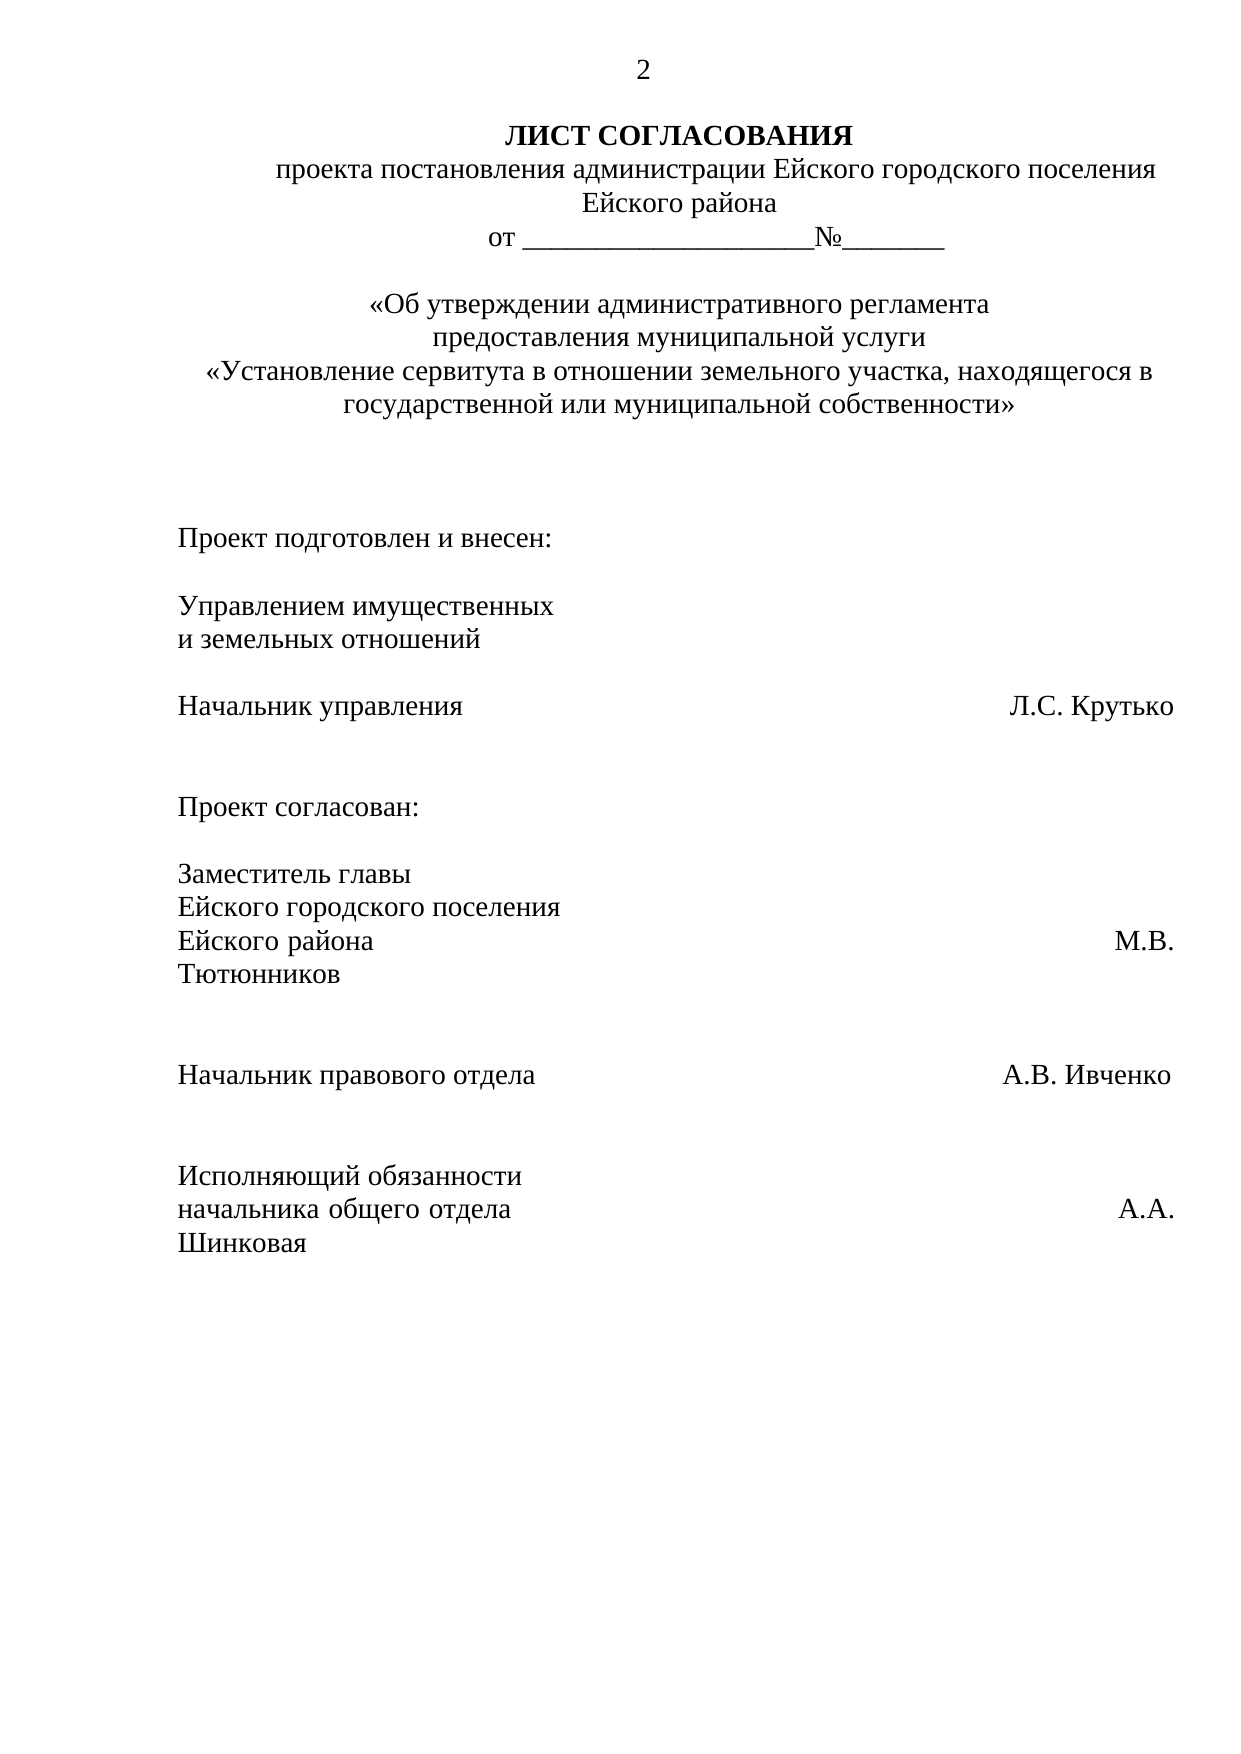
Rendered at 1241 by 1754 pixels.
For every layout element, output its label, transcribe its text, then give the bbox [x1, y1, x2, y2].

text Начальник правового отдела А.В. Ивченко [177, 1057, 1181, 1091]
text Управлением имущественных [177, 588, 1181, 621]
text проекта постановления администрации Ейского городского поселения Ейского района [177, 152, 1181, 219]
text Ейского района М.В. Тютюнников [177, 923, 1181, 990]
text «Об утверждении административного регламента [177, 286, 1181, 319]
text Заместитель главы [177, 856, 1181, 889]
text начальника общего отдела А.А. Шинковая [177, 1191, 1181, 1258]
text Ейского городского поселения [177, 889, 1181, 923]
text Проект согласован: [177, 789, 1181, 822]
text предоставления муниципальной услуги [177, 319, 1181, 353]
text от ____________________№_______ [177, 219, 1181, 252]
text «Установление сервитута в отношении земельного участка, находящегося в государственной или муниципальной собственности» [177, 353, 1181, 420]
text Проект подготовлен и внесен: [177, 521, 1181, 554]
text Исполняющий обязанности [177, 1158, 1181, 1191]
text ЛИСТ СОГЛАСОВАНИЯ [177, 118, 1181, 152]
text и земельных отношений [177, 621, 1181, 655]
text Начальник управления Л.С. Крутько [177, 688, 1181, 722]
